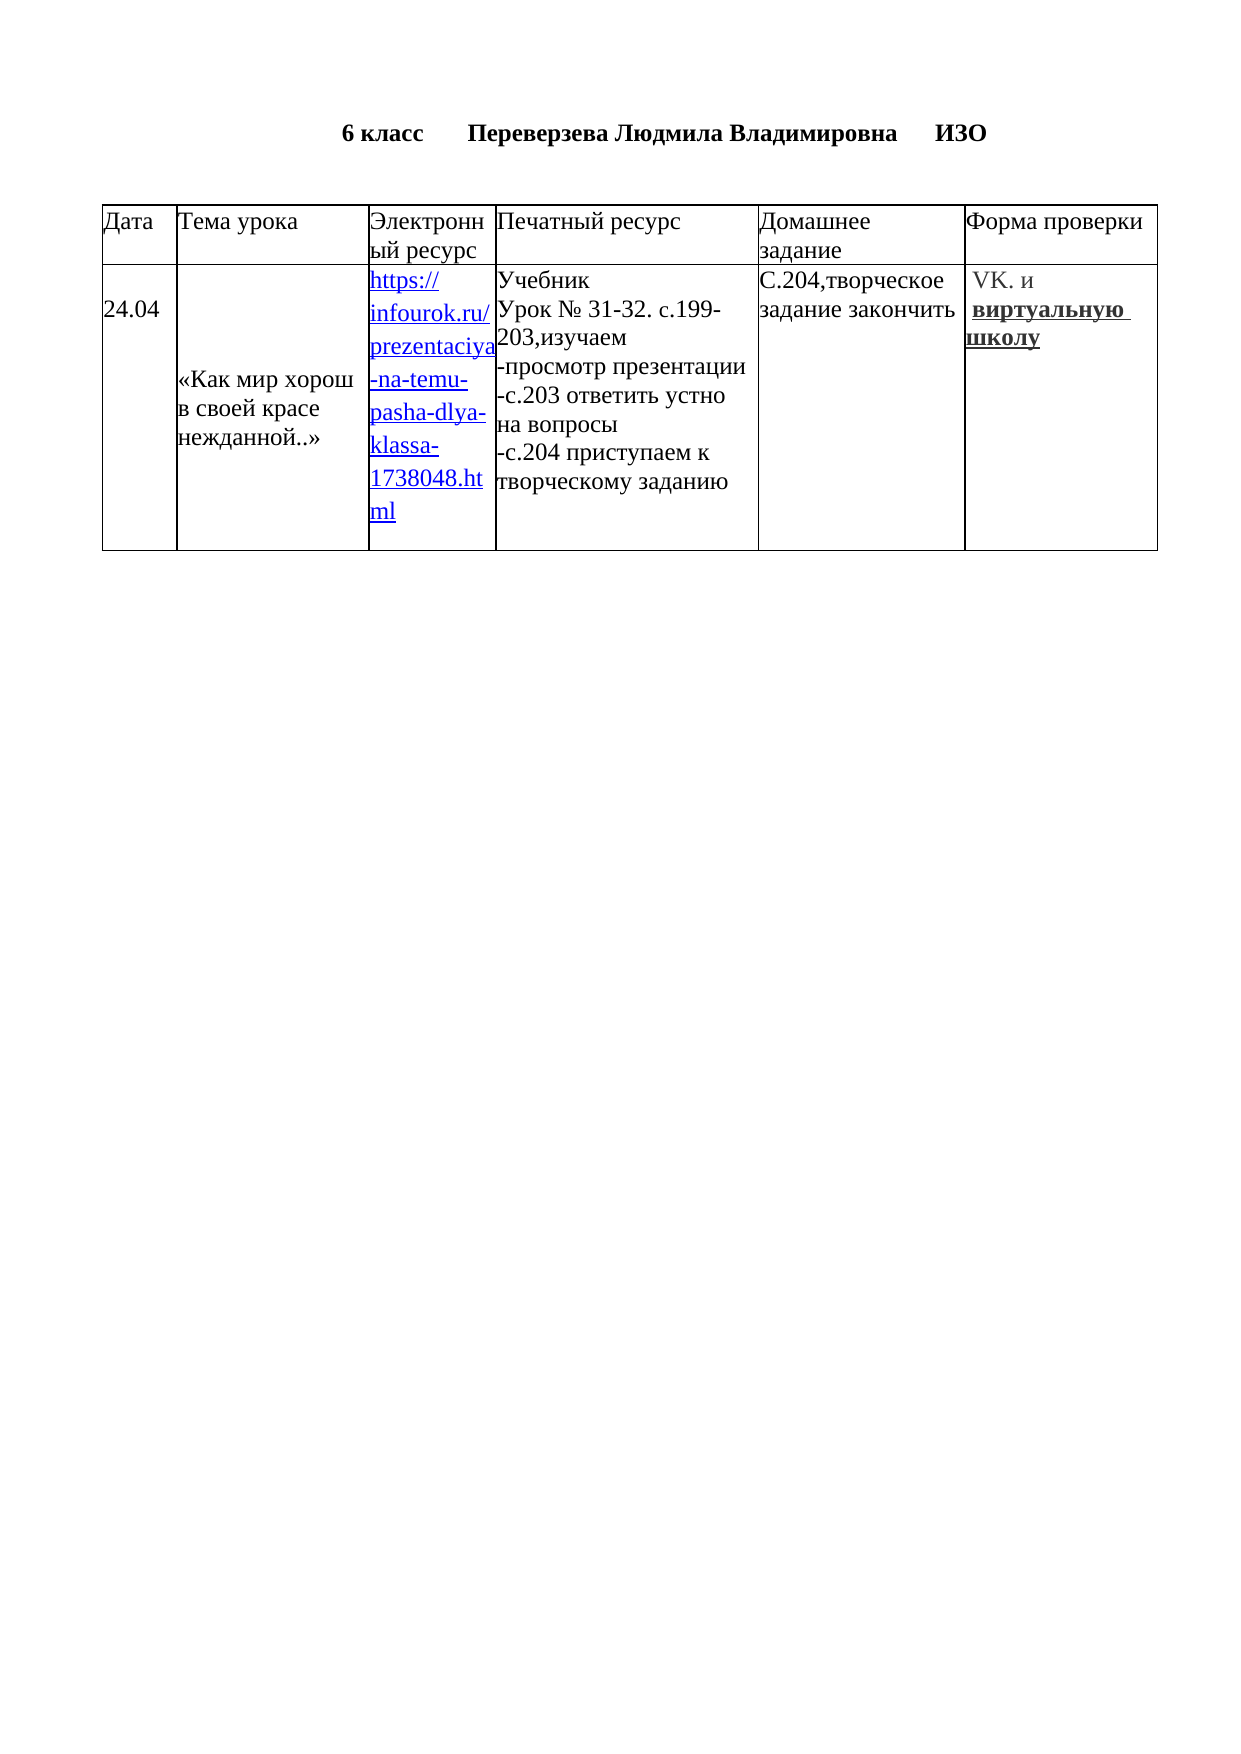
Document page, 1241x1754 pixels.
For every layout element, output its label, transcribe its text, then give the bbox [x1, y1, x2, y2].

table_header Форма проверки [966, 206, 1157, 263]
table_header Домашнее задание [759, 206, 964, 263]
table_header Дата [103, 206, 176, 263]
table_cell VK. и виртуальную школу [966, 265, 1157, 549]
table_cell https://infourok.ru/prezentaciya-na-temu-pasha-dlya-klassa-1738048.html [370, 265, 495, 356]
table_cell Учебник Урок № 31-32. с.199-203,изучаем -просмотр презентации -с.203 ответить устно на вопросы -с.204 приступаем к творческому заданию [497, 265, 758, 549]
table_cell https://infourok.ru/prezentaciya-na-temu-pasha-dlya-klassa-1738048.html [370, 357, 495, 549]
table_header Электронный ресурс [370, 206, 495, 263]
table_cell С.204,творческое задание закончить [759, 265, 964, 549]
table_header Тема урока [178, 206, 368, 263]
text 6 класс Переверзева Людмила Владимировна ИЗО [177, 118, 1152, 147]
table_header Печатный ресурс [497, 206, 758, 263]
table_cell «Как мир хорош в своей красе нежданной..» [178, 265, 368, 549]
table_cell 24.04 [103, 265, 176, 549]
